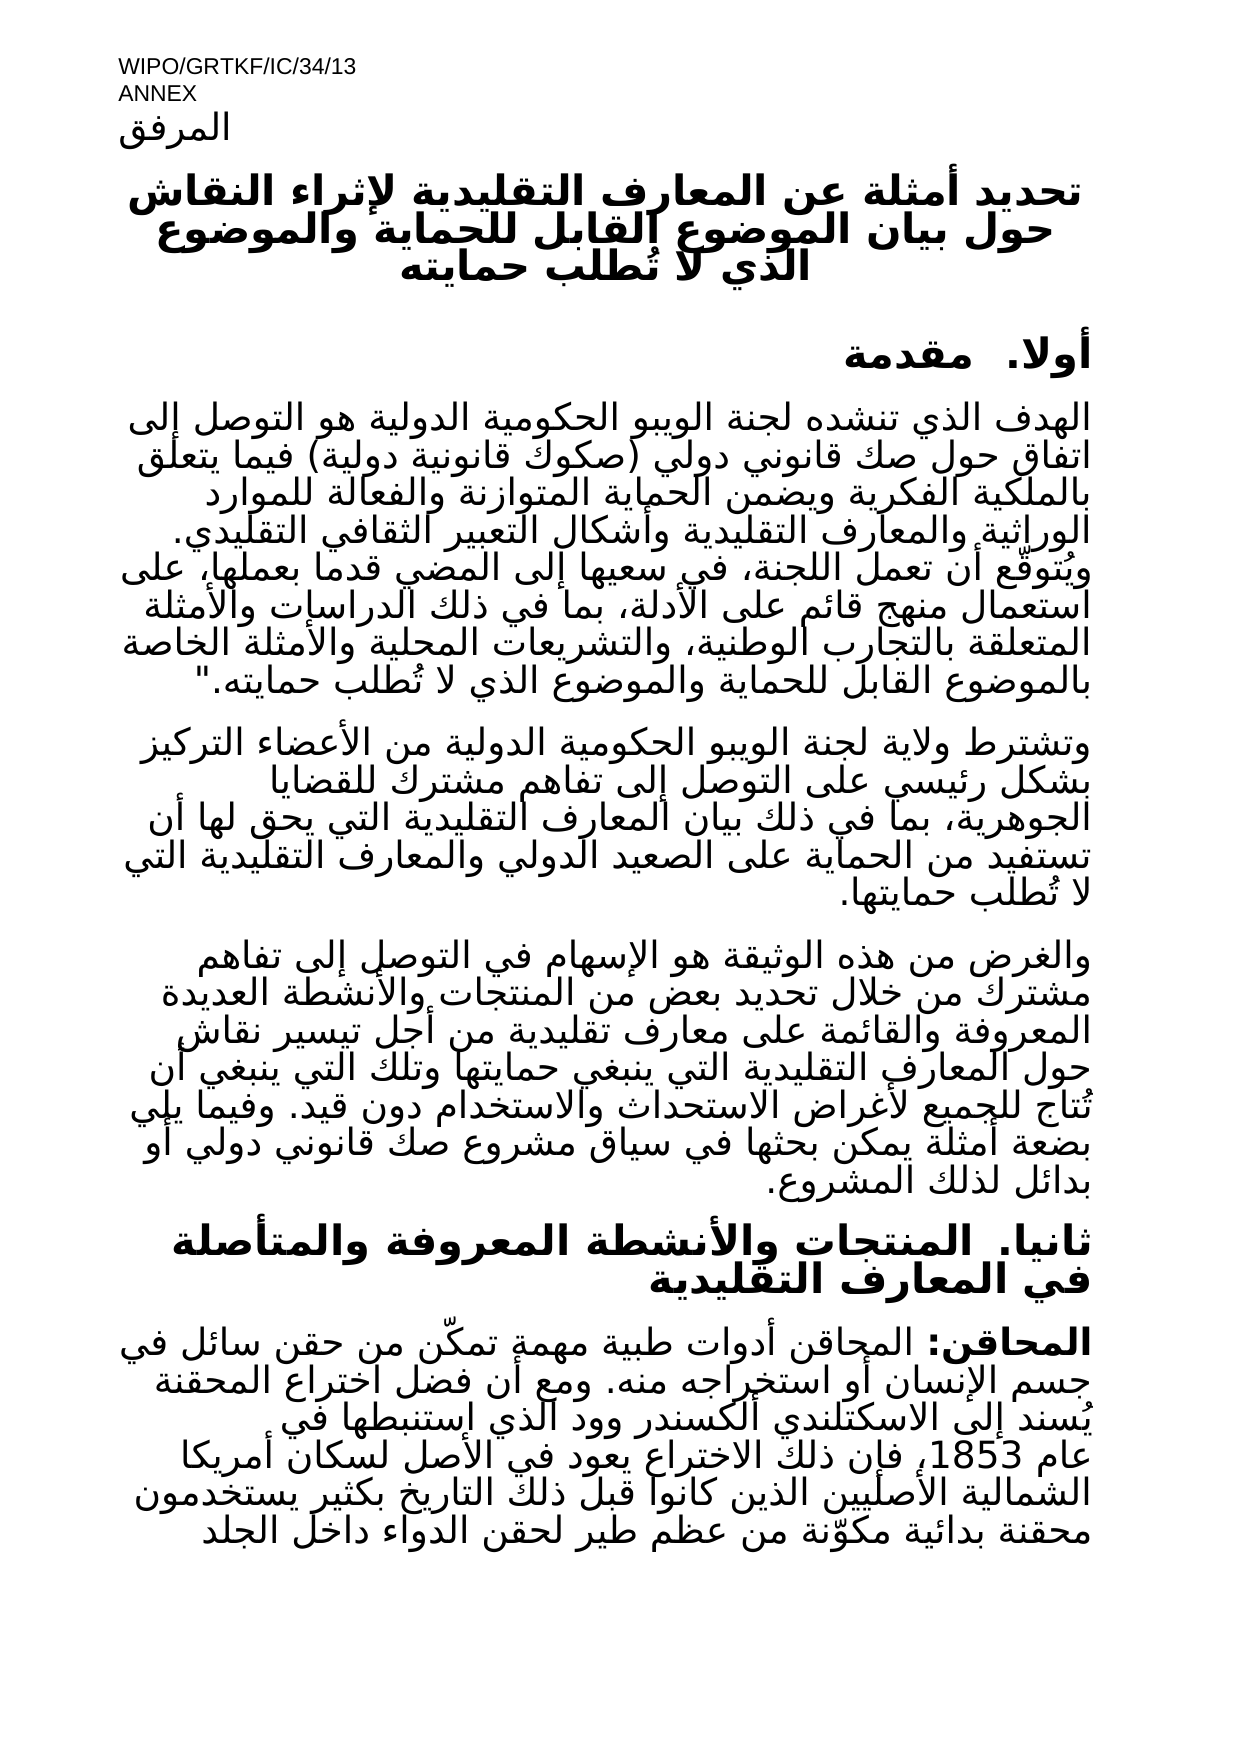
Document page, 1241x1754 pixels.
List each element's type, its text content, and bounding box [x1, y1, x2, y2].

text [118, 1326, 1092, 1551]
text الهدف الذي تنشده لجنة الويبو الحكومية الدولية هو التوصل إلى اتفاق حول صك قانوني دولي (صكوك قانونية دولية) فيما يتعلق بالملكية الفكرية ويضمن الحماية المتوازنة والفعالة للموارد الوراثية والمعارف التقليدية وأشكال التعبير الثقافي التقليدي. ويُتوقّع أن تعمل اللجنة، في سعيها إلى المضي قدما بعملها، على استعمال منهج قائم على الأدلة، بما في ذلك الدراسات والأمثلة المتعلقة بالتجارب الوطنية، والتشريعات المحلية والأمثلة الخاصة بالموضوع القابل للحماية والموضوع الذي لا تُطلب حمايته." [118, 401, 1092, 701]
text أولا. مقدمة [118, 338, 1092, 376]
text والغرض من هذه الوثيقة هو الإسهام في التوصل إلى تفاهم مشترك من خلال تحديد بعض من المنتجات والأنشطة العديدة المعروفة والقائمة على معارف تقليدية من أجل تيسير نقاش حول المعارف التقليدية التي ينبغي حمايتها وتلك التي ينبغي أن تُتاج للجميع لأغراض الاستحداث والاستخدام دون قيد. وفيما يلي بضعة أمثلة يمكن بحثها في سياق مشروع صك قانوني دولي أو بدائل لذلك المشروع. [118, 938, 1092, 1201]
text تحديد أمثلة عن المعارف التقليدية لإثراء النقاش حول بيان الموضوع القابل للحماية والموضوع الذي لا تُطلب حمايته [118, 176, 1092, 288]
text ثانيا. المنتجات والأنشطة المعروفة والمتأصلة في المعارف التقليدية [118, 1226, 1092, 1301]
text وتشترط ولاية لجنة الويبو الحكومية الدولية من الأعضاء التركيز بشكل رئيسي على التوصل إلى تفاهم مشترك للقضايا الجوهرية، بما في ذلك بيان المعارف التقليدية التي يحق لها أن تستفيد من الحماية على الصعيد الدولي والمعارف التقليدية التي لا تُطلب حمايتها. [118, 726, 1092, 913]
